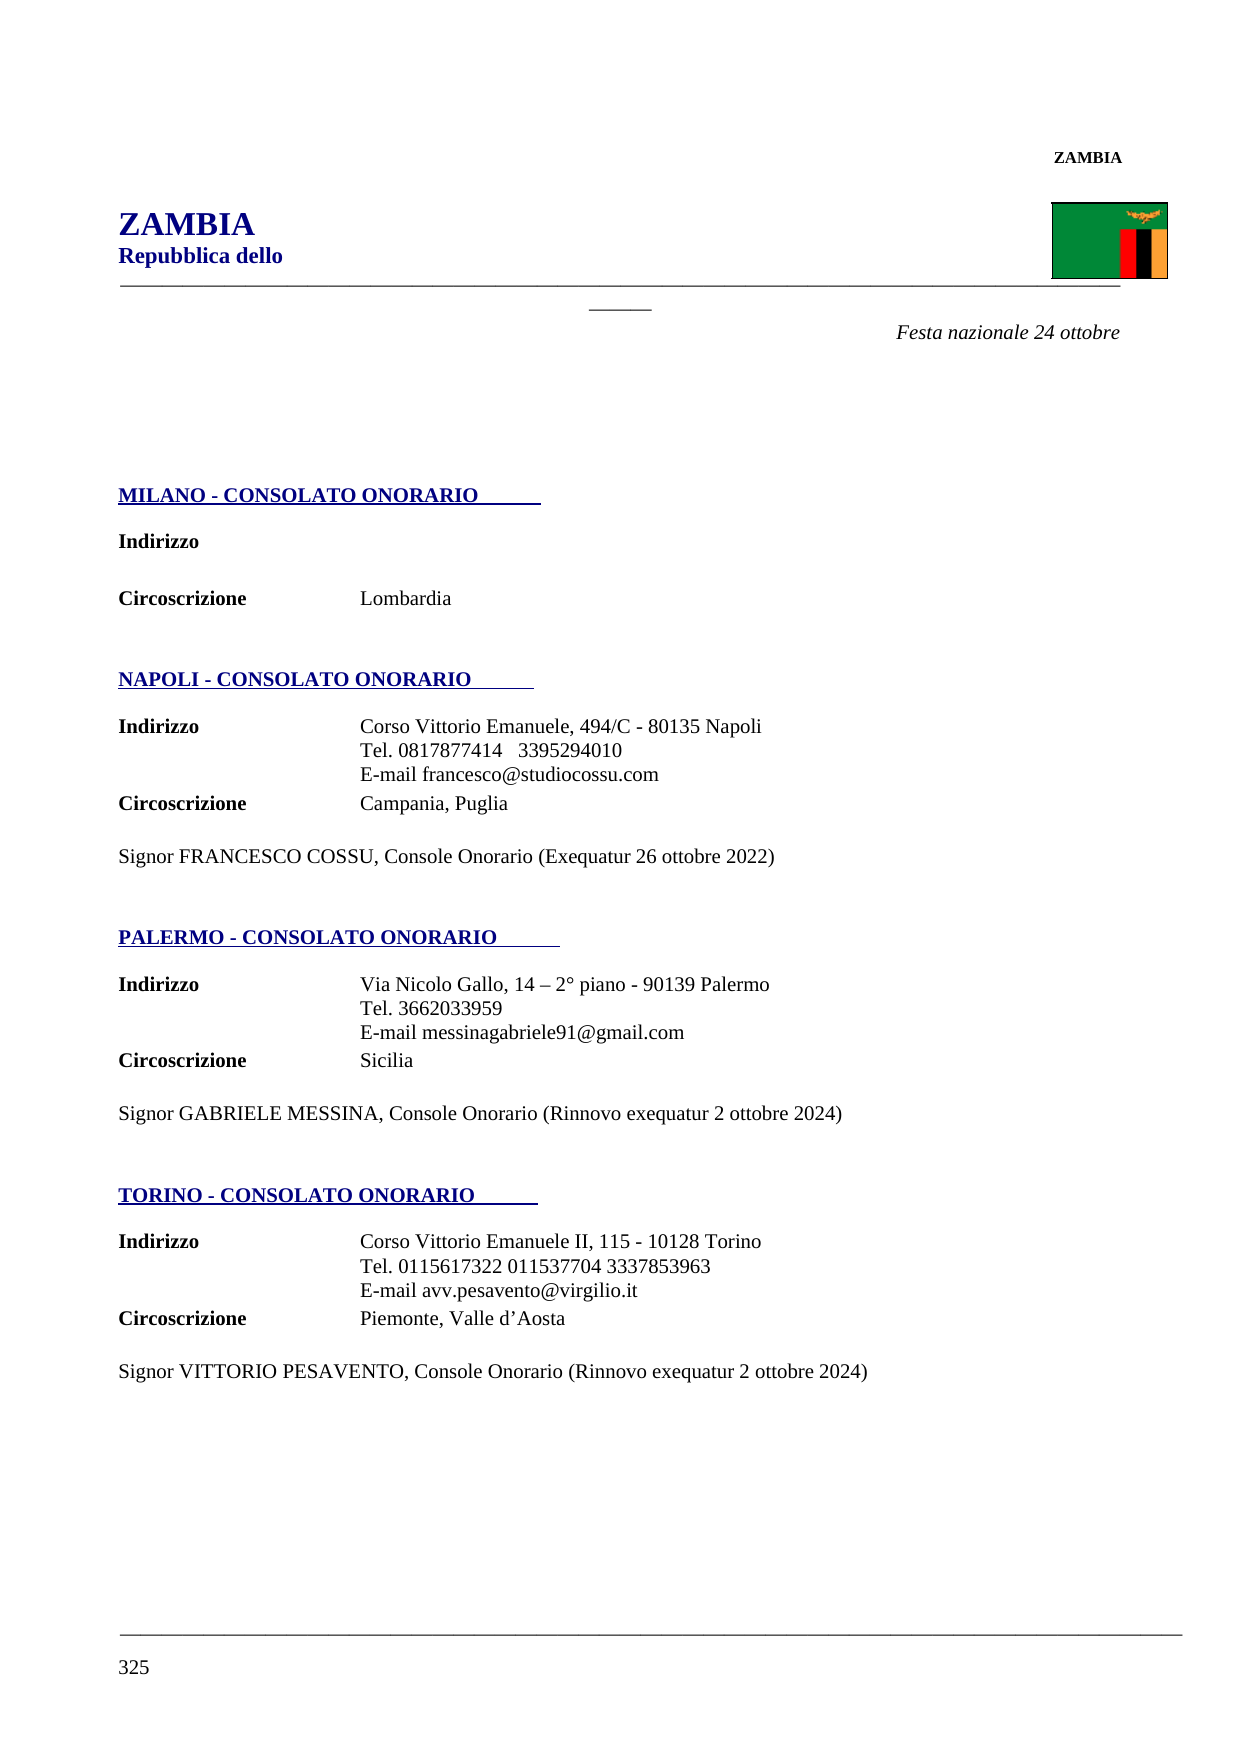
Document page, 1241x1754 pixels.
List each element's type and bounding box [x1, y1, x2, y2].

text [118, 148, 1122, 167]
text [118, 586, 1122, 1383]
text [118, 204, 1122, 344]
picture [1053, 204, 1167, 278]
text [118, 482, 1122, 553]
